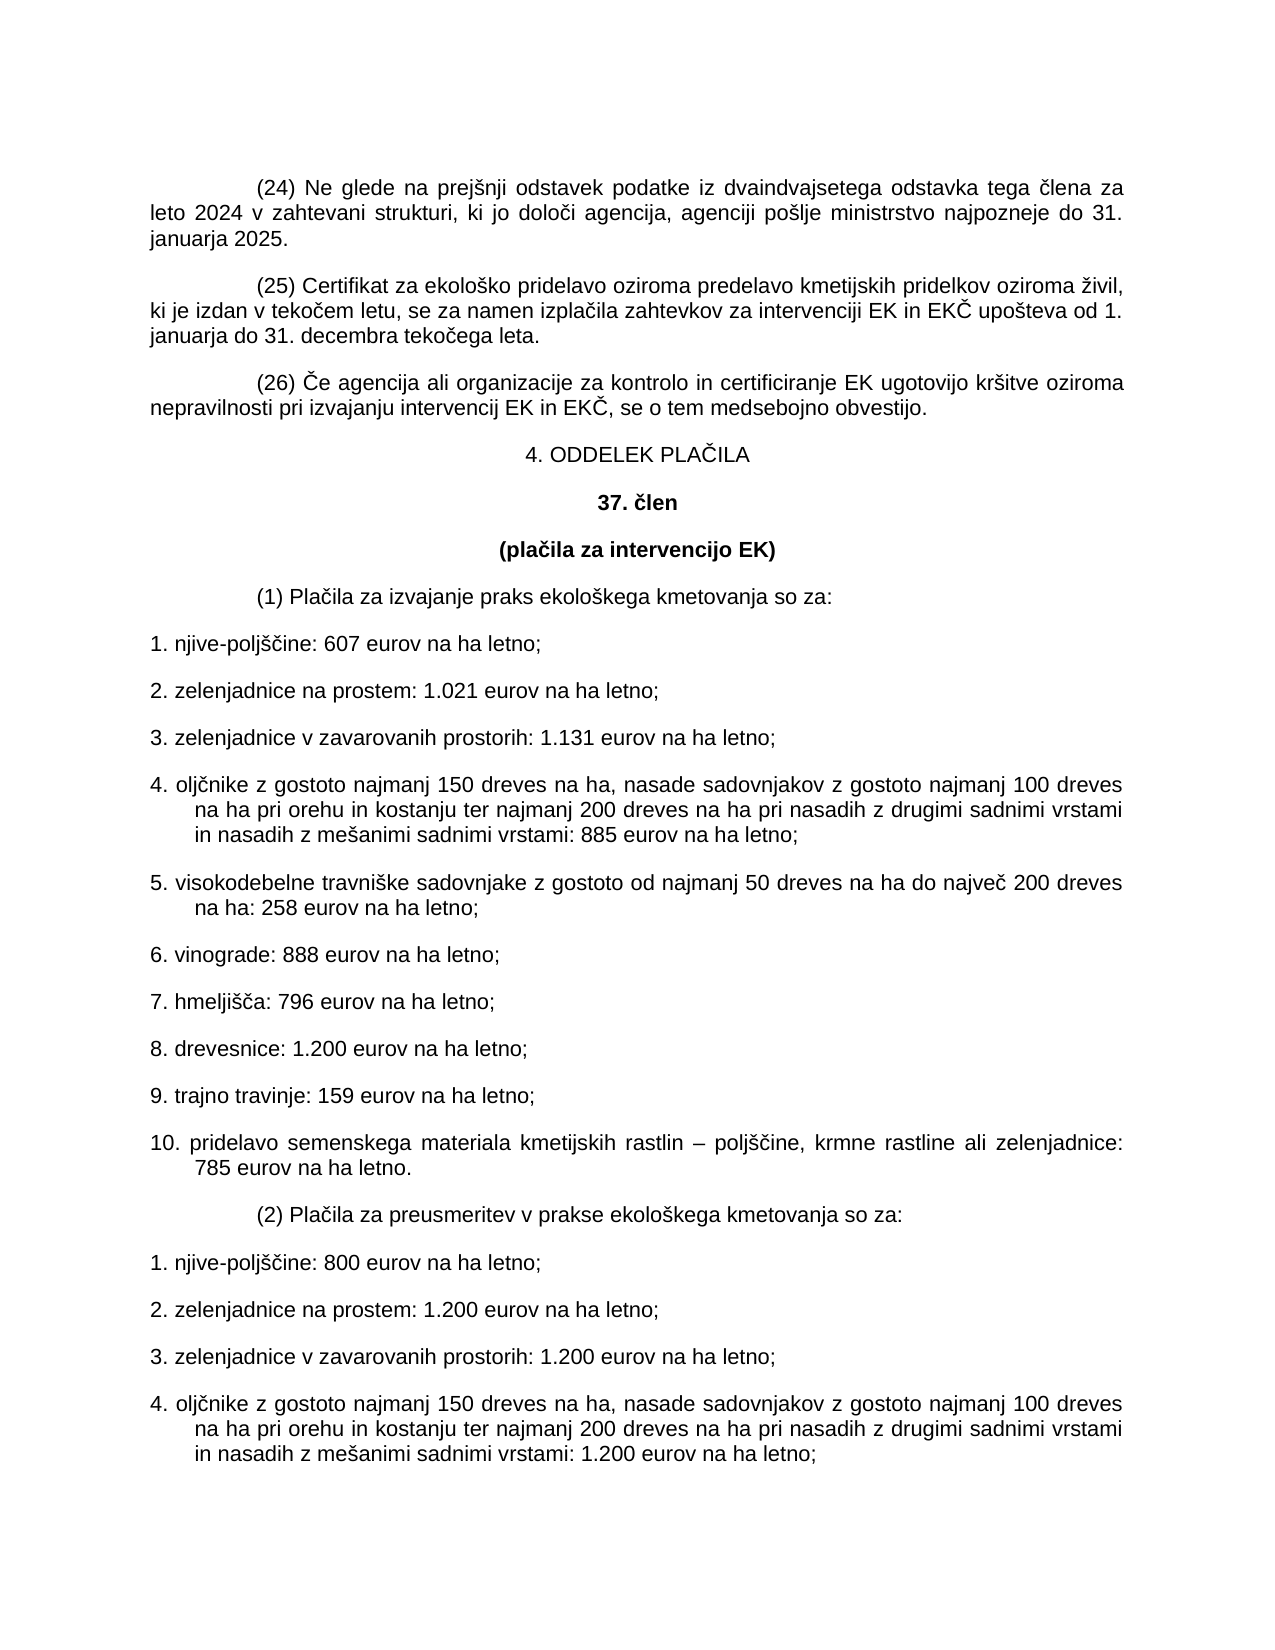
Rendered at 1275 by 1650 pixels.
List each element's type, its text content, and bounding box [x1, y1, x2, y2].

text 4. oddelek PLAČILA [150, 392, 1125, 439]
text (2) Plačila za preusmeritev v prakse ekološkega kmetovanja so za: [150, 1177, 1125, 1227]
text (25) Certifikat za ekološko pridelavo oziroma predelavo kmetijskih pridelkov oziroma živil, ki je izdan v tekočem letu, se za namen izplačila zahtevkov za intervenciji EK in EKČ upošteva od 1. januarja do 31. decembra tekočega leta. [150, 247, 1125, 345]
text 8. drevesnice: 1.200 eurov na ha letno; [150, 1036, 1125, 1061]
text 3. zelenjadnice v zavarovanih prostorih: 1.200 eurov na ha letno; [150, 1343, 1125, 1369]
text 9. trajno travinje: 159 eurov na ha letno; [150, 1083, 1125, 1108]
text 4. oljčnike z gostoto najmanj 150 dreves na ha, nasade sadovnjakov z gostoto najmanj 100 dreves na ha pri orehu in kostanju ter najmanj 200 dreves na ha pri nasadih z drugimi sadnimi vrstami in nasadih z mešanimi sadnimi vrstami: 885 eurov na ha letno; [150, 772, 1125, 847]
text 5. visokodebelne travniške sadovnjake z gostoto od najmanj 50 dreves na ha do največ 200 dreves na ha: 258 eurov na ha letno; [150, 869, 1125, 920]
text 37. člen [150, 439, 1125, 486]
text (1) Plačila za izvajanje praks ekološkega kmetovanja so za: [150, 558, 1125, 609]
text (26) Če agencija ali organizacije za kontrolo in certificiranje EK ugotovijo kršitve oziroma nepravilnosti pri izvajanju intervencij EK in EKČ, se o tem medsebojno obvestijo. [150, 345, 1125, 392]
text 6. vinograde: 888 eurov na ha letno; [150, 942, 1125, 967]
text 1. njive-poljščine: 607 eurov na ha letno; [150, 631, 1125, 656]
text 1. njive-poljščine: 800 eurov na ha letno; [150, 1249, 1125, 1274]
text 4. oljčnike z gostoto najmanj 150 dreves na ha, nasade sadovnjakov z gostoto najmanj 100 dreves na ha pri orehu in kostanju ter najmanj 200 dreves na ha pri nasadih z drugimi sadnimi vrstami in nasadih z mešanimi sadnimi vrstami: 1.200 eurov na ha letno; [150, 1391, 1125, 1466]
text 7. hmeljišča: 796 eurov na ha letno; [150, 989, 1125, 1014]
text (24) Ne glede na prejšnji odstavek podatke iz dvaindvajsetega odstavka tega člena za leto 2024 v zahtevani strukturi, ki jo določi agencija, agenciji pošlje ministrstvo najpozneje do 31. januarja 2025. [150, 150, 1125, 247]
text 2. zelenjadnice na prostem: 1.200 eurov na ha letno; [150, 1296, 1125, 1322]
text 3. zelenjadnice v zavarovanih prostorih: 1.131 eurov na ha letno; [150, 725, 1125, 750]
text 10. pridelavo semenskega materiala kmetijskih rastlin – poljščine, krmne rastline ali zelenjadnice: 785 eurov na ha letno. [150, 1130, 1125, 1177]
text 2. zelenjadnice na prostem: 1.021 eurov na ha letno; [150, 678, 1125, 703]
text (plačila za intervencijo EK) [150, 486, 1125, 558]
